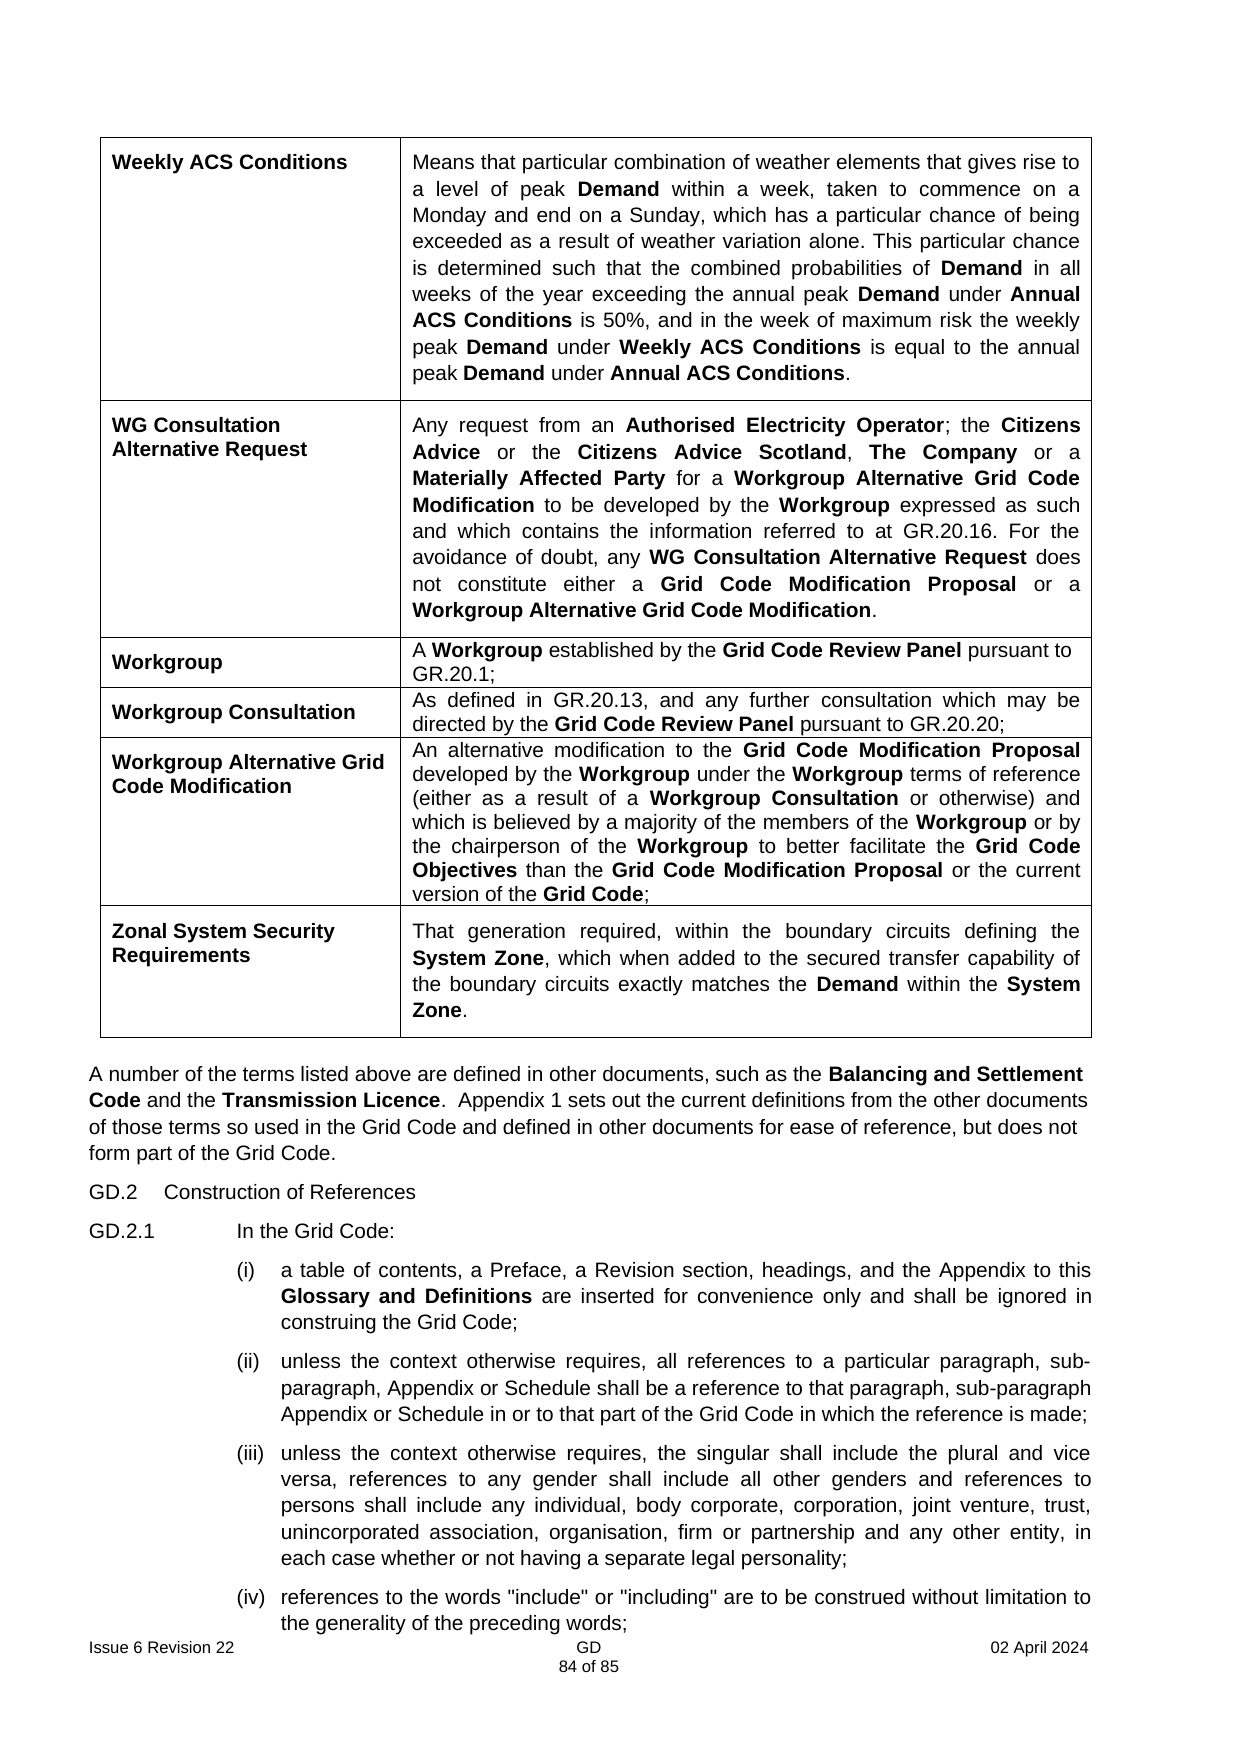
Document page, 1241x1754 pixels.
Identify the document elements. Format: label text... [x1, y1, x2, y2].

table_cell Workgroup [101, 638, 400, 687]
text (iii) unless the context otherwise requires, the singular shall include the plural and vice versa, references to any gender shall include all other genders and references to persons shall include any individual, body corporate, corporation, joint venture, trust, unincorporated association, organisation, firm or partnership and any other entity, in each case whether or not having a separate legal personality; [236, 1441, 1092, 1570]
table_cell Zonal System Security Requirements [101, 906, 400, 1037]
text A number of the terms listed above are defined in other documents, such as the Balancing and Settlement Code and the Transmission Licence. Appendix 1 sets out the current definitions from the other documents of those terms so used in the Grid Code and defined in other documents for ease of reference, but does not form part of the Grid Code. [89, 1062, 1092, 1165]
text GD.2.1 In the Grid Code: [89, 1219, 1092, 1243]
table_cell A Workgroup established by the Grid Code Review Panel pursuant to GR.20.1; [401, 638, 1091, 687]
table_cell Any request from an Authorised Electricity Operator; the Citizens Advice or the Citizens Advice Scotland, The Company or a Materially Affected Party for a Workgroup Alternative Grid Code Modification to be developed by the Workgroup expressed as such and which contains the information referred to at GR.20.16. For the avoidance of doubt, any WG Consultation Alternative Request does not constitute either a Grid Code Modification Proposal or a Workgroup Alternative Grid Code Modification. [401, 401, 1091, 637]
text (iv) references to the words "include" or "including" are to be construed without limitation to the generality of the preceding words; [236, 1585, 1092, 1635]
text (ii) unless the context otherwise requires, all references to a particular paragraph, sub-paragraph, Appendix or Schedule shall be a reference to that paragraph, sub-paragraph Appendix or Schedule in or to that part of the Grid Code in which the reference is made; [236, 1349, 1092, 1426]
table_cell Weekly ACS Conditions [101, 138, 400, 400]
table_cell As defined in GR.20.13, and any further consultation which may be directed by the Grid Code Review Panel pursuant to GR.20.20; [401, 688, 1091, 737]
table_cell Workgroup Alternative Grid Code Modification [101, 738, 400, 905]
text (i) a table of contents, a Preface, a Revision section, headings, and the Appendix to this Glossary and Definitions are inserted for convenience only and shall be ignored in construing the Grid Code; [236, 1257, 1092, 1334]
table_cell That generation required, within the boundary circuits defining the System Zone, which when added to the secured transfer capability of the boundary circuits exactly matches the Demand within the System Zone. [401, 906, 1091, 1037]
table_cell WG Consultation Alternative Request [101, 401, 400, 637]
table_cell An alternative modification to the Grid Code Modification Proposal developed by the Workgroup under the Workgroup terms of reference (either as a result of a Workgroup Consultation or otherwise) and which is believed by a majority of the members of the Workgroup or by the chairperson of the Workgroup to better facilitate the Grid Code Objectives than the Grid Code Modification Proposal or the current version of the Grid Code; [401, 738, 1091, 905]
text GD.2 Construction of References [89, 1180, 1092, 1204]
table_cell Means that particular combination of weather elements that gives rise to a level of peak Demand within a week, taken to commence on a Monday and end on a Sunday, which has a particular chance of being exceeded as a result of weather variation alone. This particular chance is determined such that the combined probabilities of Demand in all weeks of the year exceeding the annual peak Demand under Annual ACS Conditions is 50%, and in the week of maximum risk the weekly peak Demand under Weekly ACS Conditions is equal to the annual peak Demand under Annual ACS Conditions. [401, 138, 1091, 400]
table_cell Workgroup Consultation [101, 688, 400, 737]
